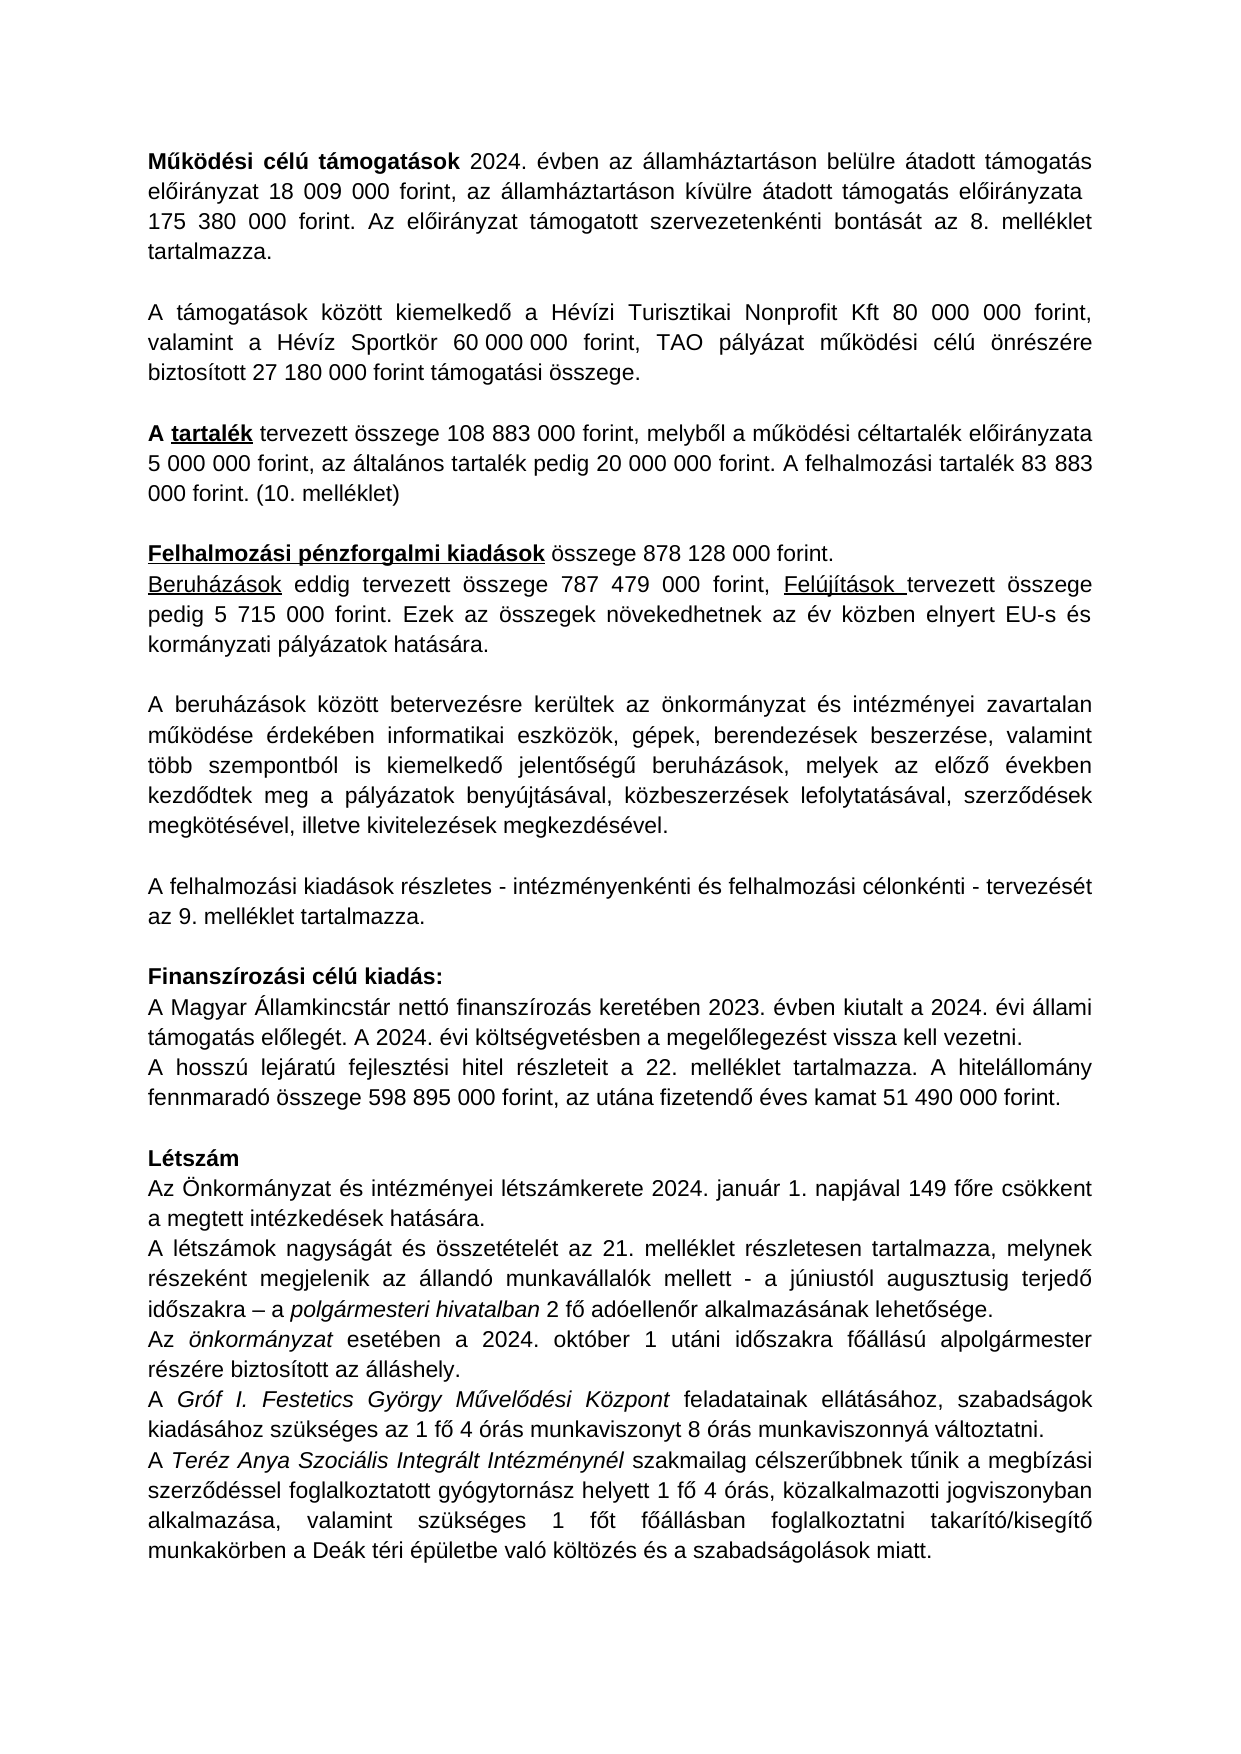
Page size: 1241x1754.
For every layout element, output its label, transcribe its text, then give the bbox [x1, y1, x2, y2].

text Működési célú támogatások 2024. évben az államháztartáson belülre átadott támogatás előirányzat 18 009 000 forint, az államháztartáson kívülre átadott támogatás előirányzata 175 380 000 forint. Az előirányzat támogatott szervezetenkénti bontását az 8. melléklet tartalmazza. [148, 148, 1093, 264]
text A beruházások között betervezésre kerültek az önkormányzat és intézményei zavartalan működése érdekében informatikai eszközök, gépek, berendezések beszerzése, valamint több szempontból is kiemelkedő jelentőségű beruházások, melyek az előző években kezdődtek meg a pályázatok benyújtásával, közbeszerzések lefolytatásával, szerződések megkötésével, illetve kivitelezések megkezdésével. [148, 691, 1093, 838]
text A Gróf I. Festetics György Művelődési Központ feladatainak ellátásához, szabadságok kiadásához szükséges az 1 fő 4 órás munkaviszonyt 8 órás munkaviszonnyá változtatni. [148, 1386, 1093, 1443]
text Az Önkormányzat és intézményei létszámkerete 2024. január 1. napjával 149 főre csökkent a megtett intézkedések hatására. [148, 1175, 1093, 1231]
text A létszámok nagyságát és összetételét az 21. melléklet részletesen tartalmazza, melynek részeként megjelenik az állandó munkavállalók mellett - a júniustól augusztusig terjedő időszakra – a polgármesteri hivatalban 2 fő adóellenőr alkalmazásának lehetősége. [148, 1235, 1093, 1322]
text A támogatások között kiemelkedő a Hévízi Turisztikai Nonprofit Kft 80 000 000 forint, valamint a Hévíz Sportkör 60 000 000 forint, TAO pályázat működési célú önrészére biztosított 27 180 000 forint támogatási összege. [148, 299, 1093, 385]
text Létszám [148, 1144, 1093, 1171]
text Az önkormányzat esetében a 2024. október 1 utáni időszakra főállású alpolgármester részére biztosított az álláshely. [148, 1326, 1093, 1382]
text A hosszú lejáratú fejlesztési hitel részleteit a 22. melléklet tartalmazza. A hitelállomány fennmaradó összege 598 895 000 forint, az utána fizetendő éves kamat 51 490 000 forint. [148, 1054, 1093, 1110]
text Felhalmozási pénzforgalmi kiadások összege 878 128 000 forint. [148, 540, 1093, 567]
text A tartalék tervezett összege 108 883 000 forint, melyből a működési céltartalék előirányzata 5 000 000 forint, az általános tartalék pedig 20 000 000 forint. A felhalmozási tartalék 83 883 000 forint. (10. melléklet) [148, 419, 1093, 506]
text A Magyar Államkincstár nettó finanszírozás keretében 2023. évben kiutalt a 2024. évi állami támogatás előlegét. A 2024. évi költségvetésben a megelőlegezést vissza kell vezetni. [148, 993, 1093, 1050]
text Finanszírozási célú kiadás: [148, 963, 1093, 989]
text A felhalmozási kiadások részletes - intézményenkénti és felhalmozási célonkénti - tervezését az 9. melléklet tartalmazza. [148, 873, 1093, 929]
text Beruházások eddig tervezett összege 787 479 000 forint, Felújítások tervezett összege pedig 5 715 000 forint. Ezek az összegek növekedhetnek az év közben elnyert EU-s és kormányzati pályázatok hatására. [148, 571, 1093, 657]
text A Teréz Anya Szociális Integrált Intézménynél szakmailag célszerűbbnek tűnik a megbízási szerződéssel foglalkoztatott gyógytornász helyett 1 fő 4 órás, közalkalmazotti jogviszonyban alkalmazása, valamint szükséges 1 főt főállásban foglalkoztatni takarító/kisegítő munkakörben a Deák téri épületbe való költözés és a szabadságolások miatt. [148, 1447, 1093, 1563]
